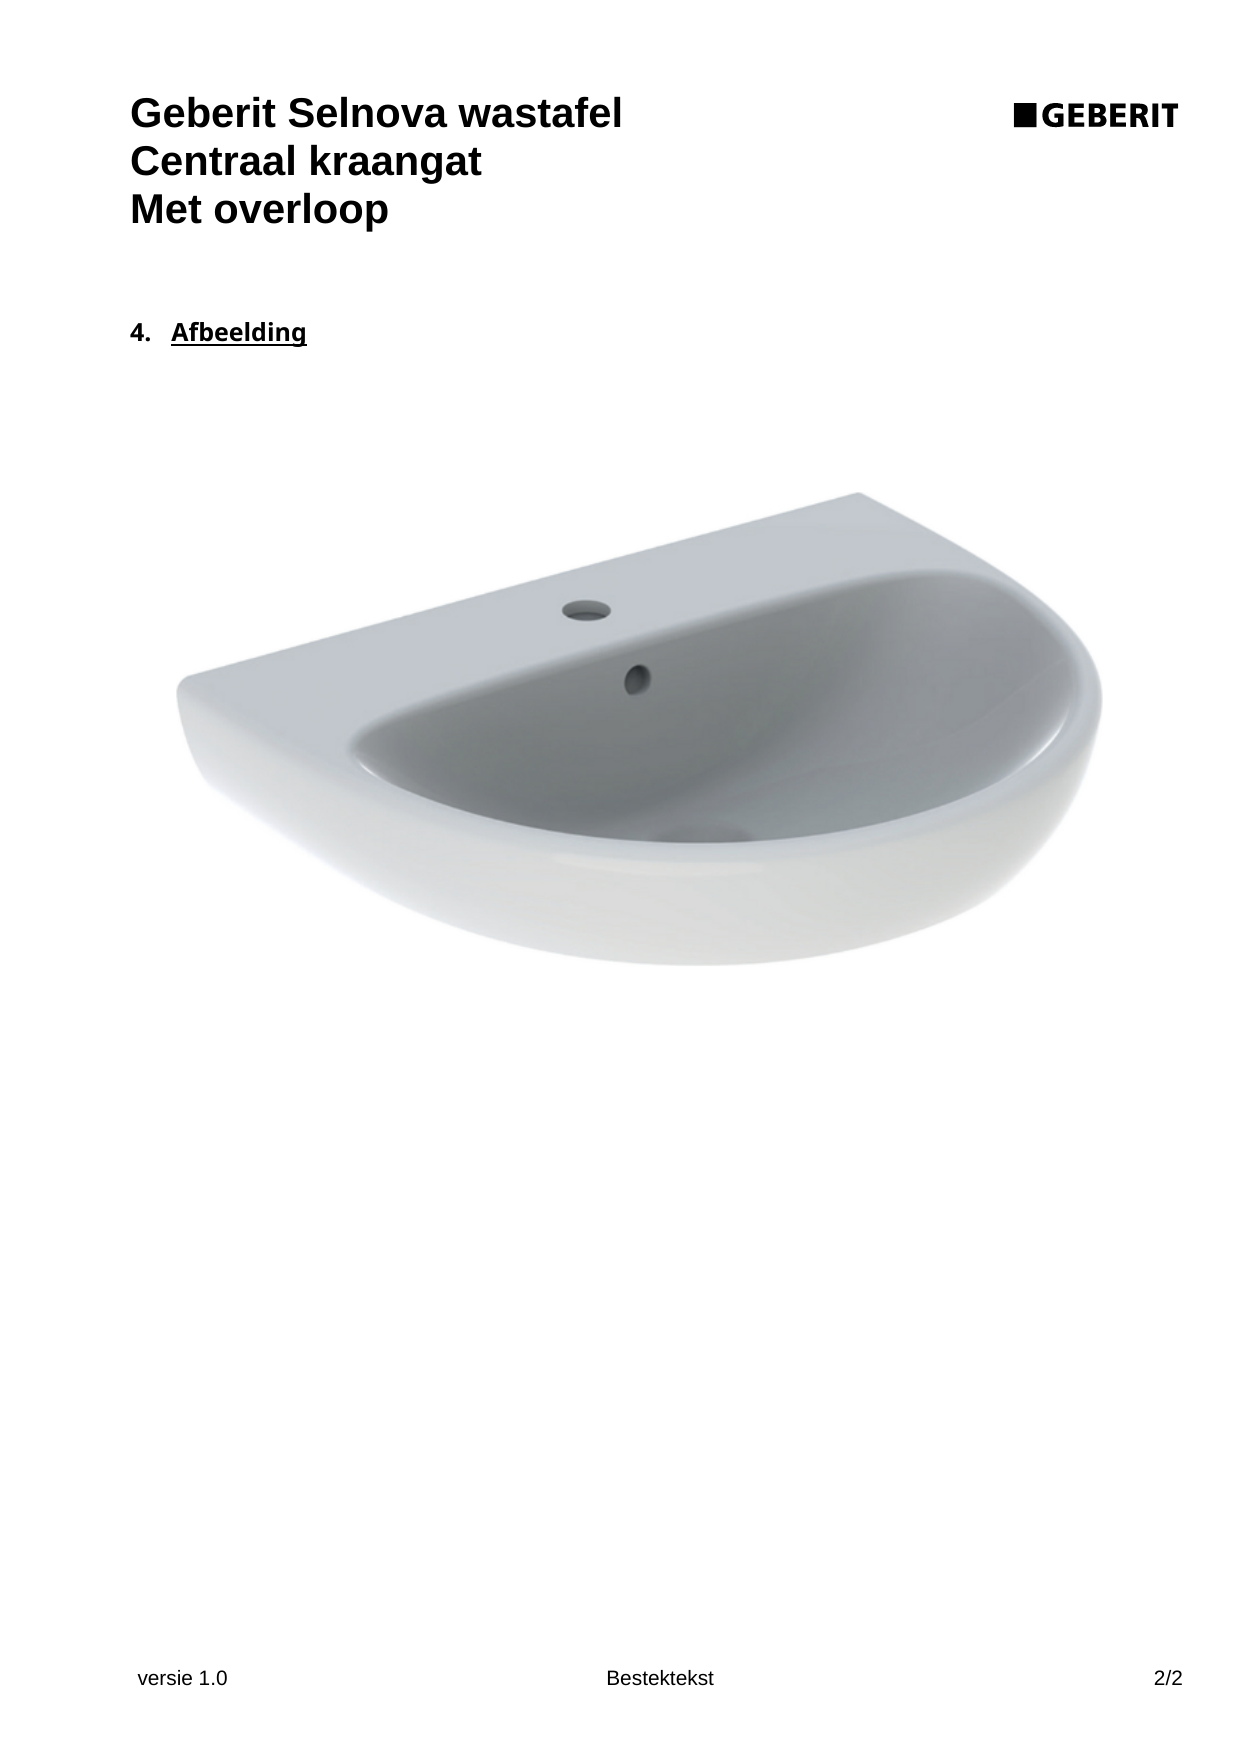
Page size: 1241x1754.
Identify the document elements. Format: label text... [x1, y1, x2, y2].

picture [129, 460, 1111, 981]
subtitle Afbeelding [130, 315, 1110, 349]
picture [1013, 102, 1179, 128]
